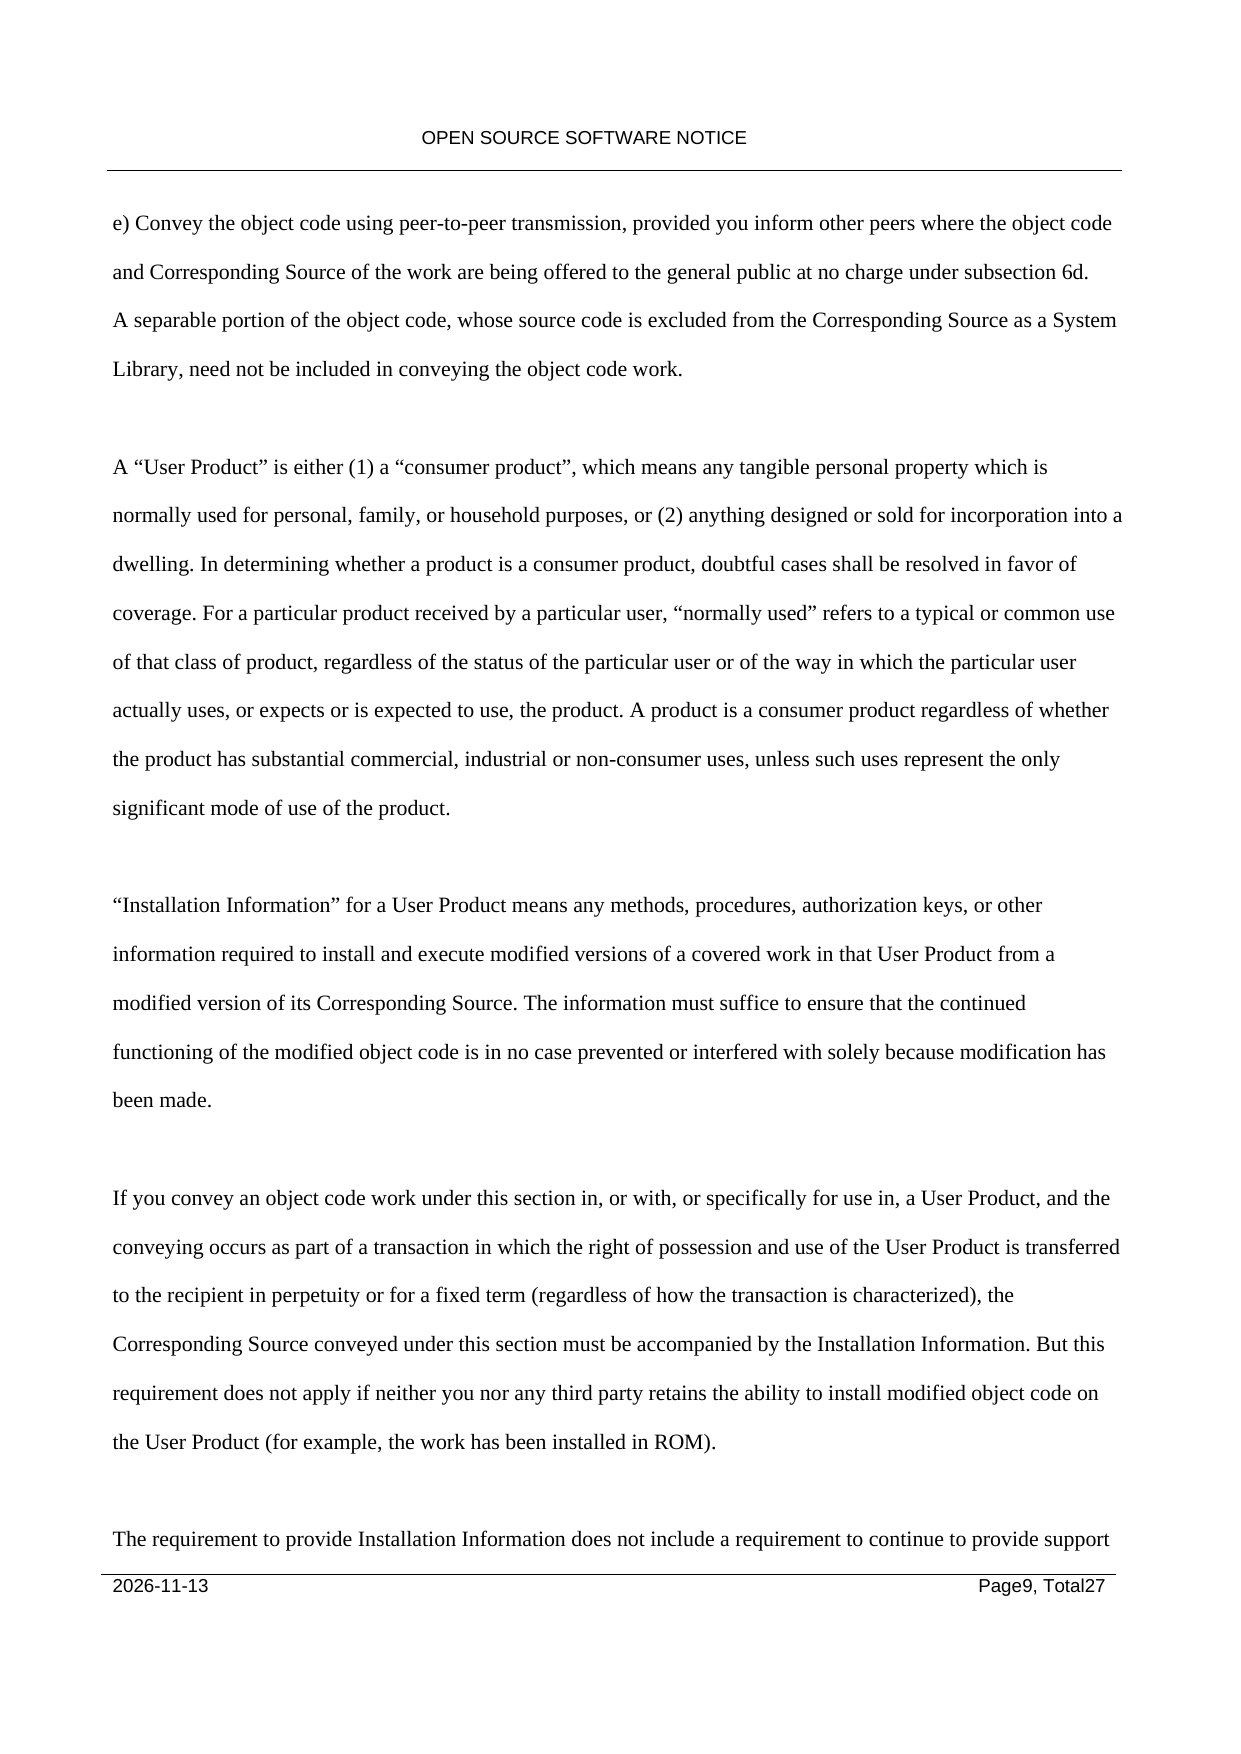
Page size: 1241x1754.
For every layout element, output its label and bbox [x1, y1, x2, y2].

text [112, 206, 1128, 1555]
